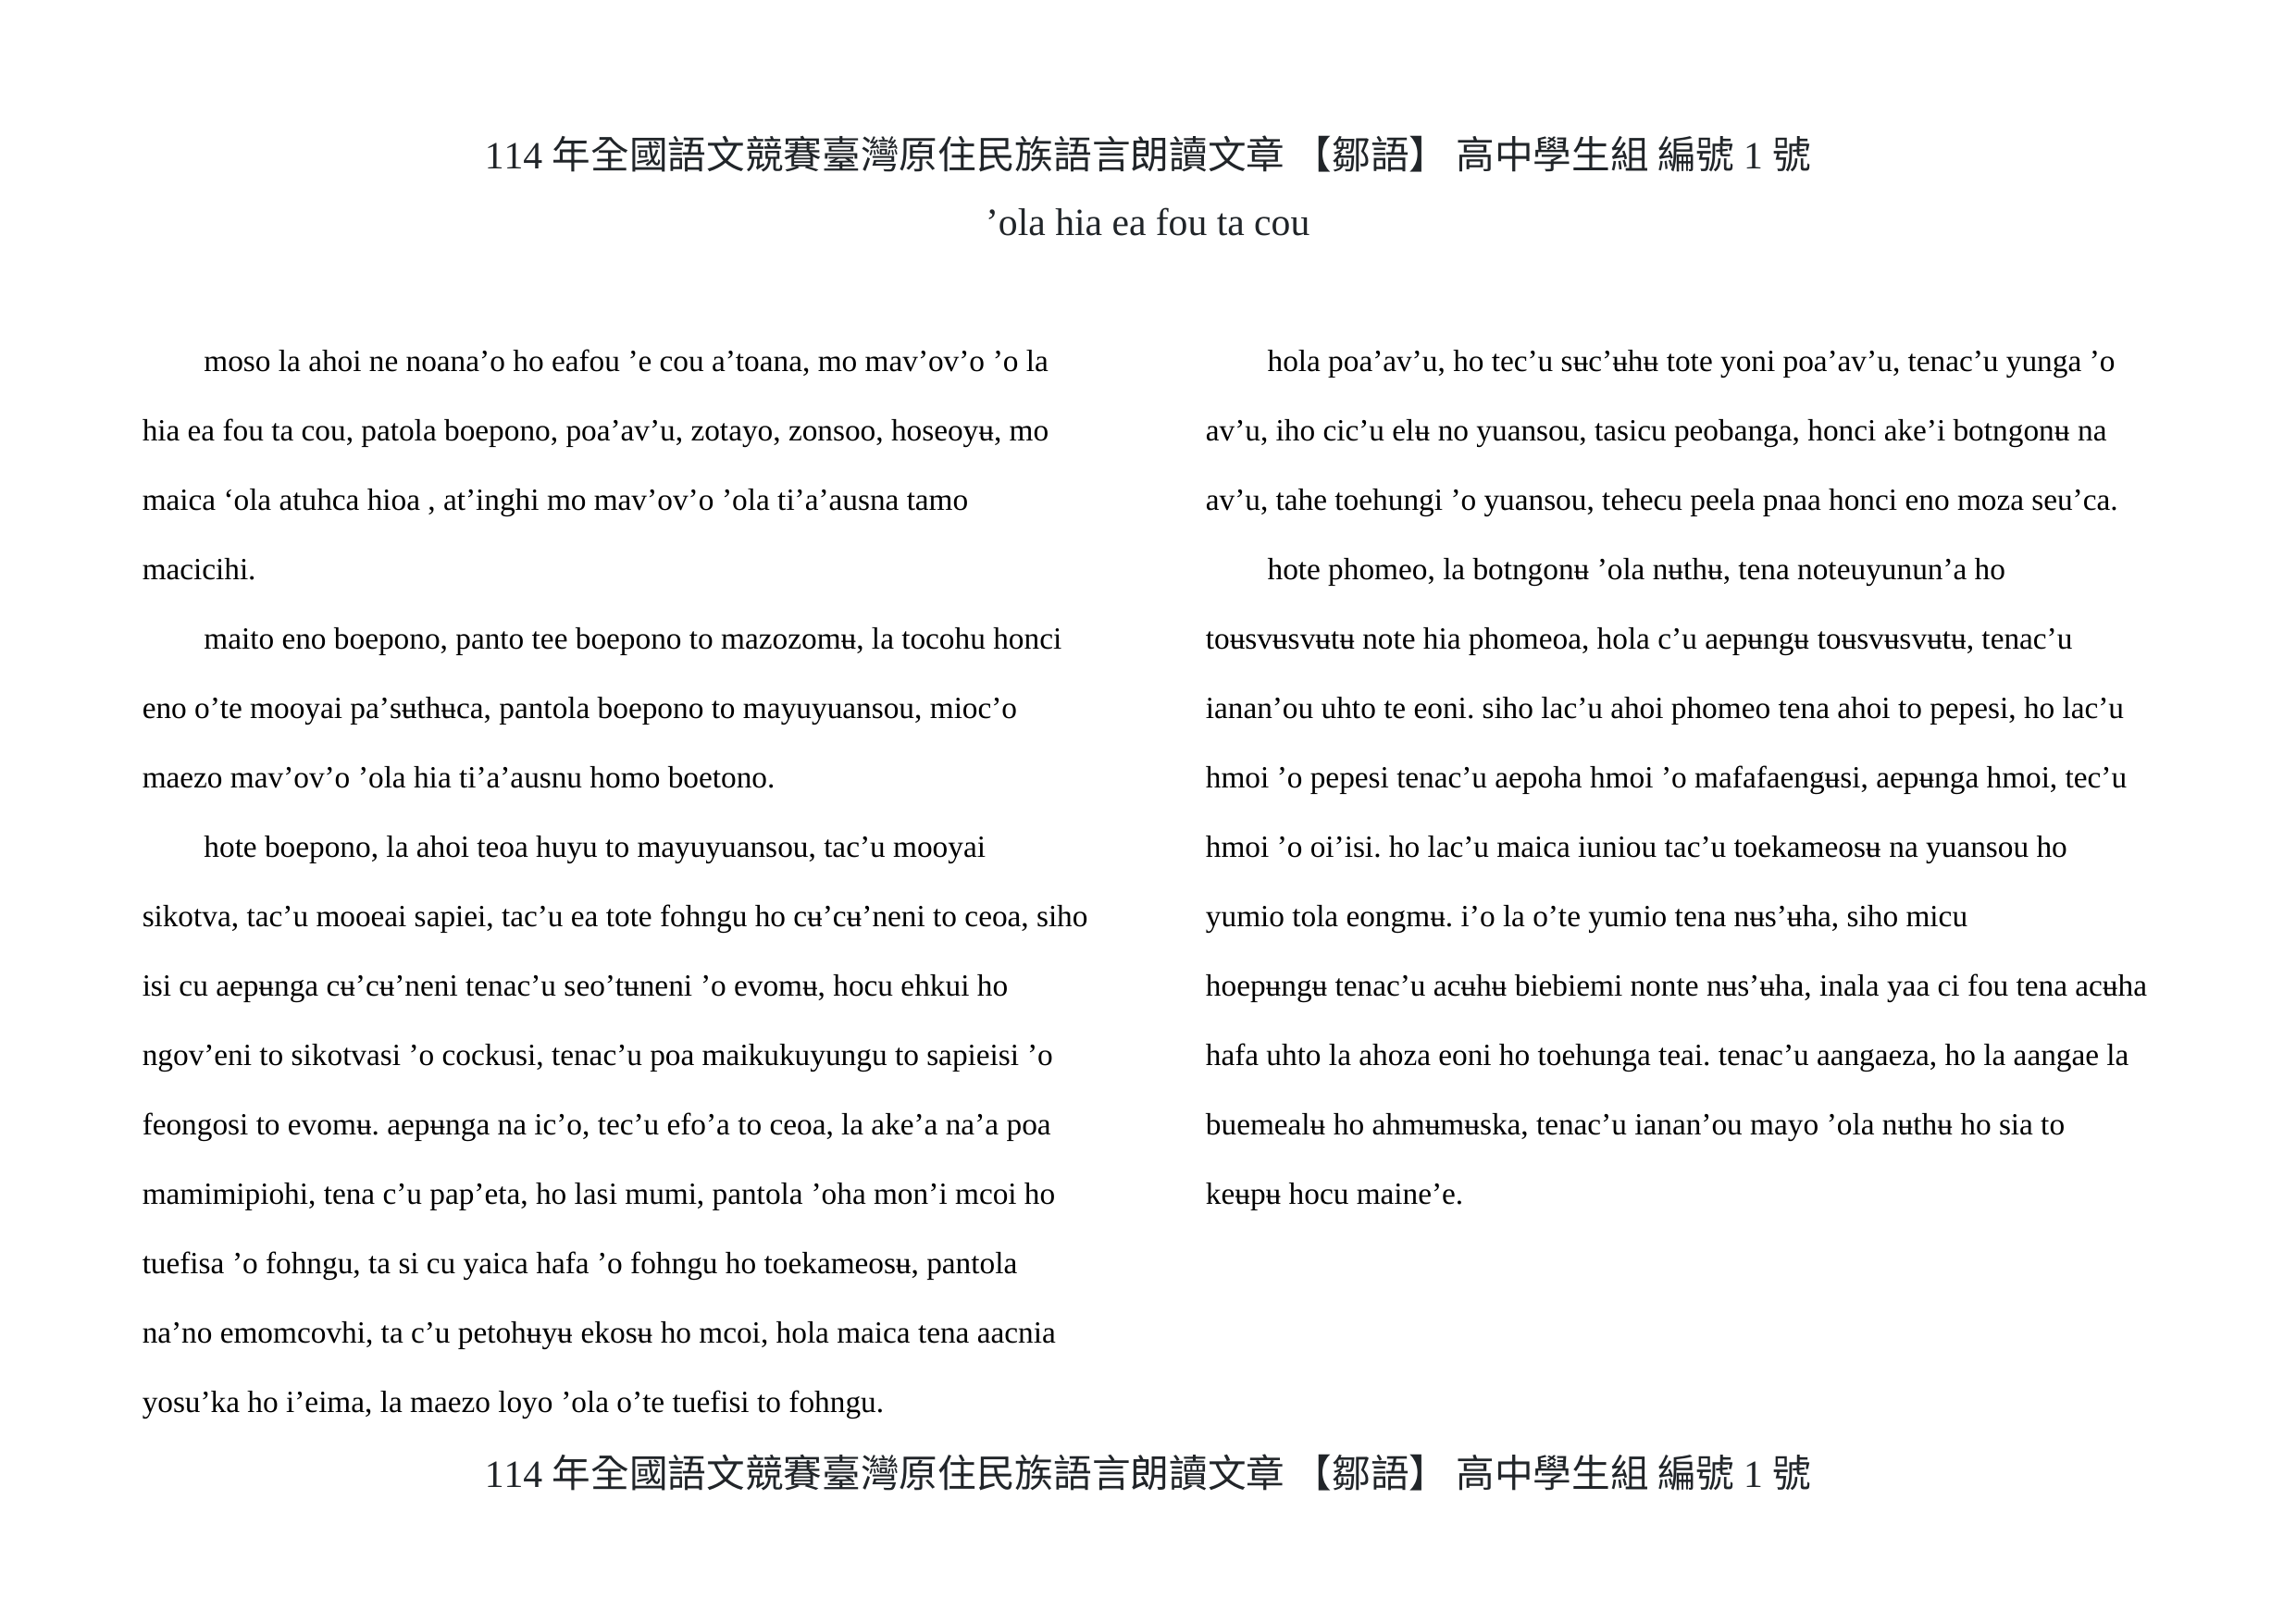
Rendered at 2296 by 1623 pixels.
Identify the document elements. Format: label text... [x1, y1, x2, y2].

text hote boepono, la ahoi teoa huyu to mayuyuansou, tac’u mooyai sikotva, tac’u mooeai sapiei, tac’u ea tote fohngu ho cʉ’cʉ’neni to ceoa, siho isi cu aepʉnga cʉ’cʉ’neni tenac’u seo’tʉneni ’o evomʉ, hocu ehkui ho ngov’eni to sikotvasi ’o cockusi, tenac’u poa maikukuyungu to sapieisi ’o feongosi to evomʉ. aepʉnga na ic’o, tec’u efo’a to ceoa, la ake’a na’a poa mamimipiohi, tena c’u pap’eta, ho lasi mumi, pantola ’oha mon’i mcoi ho tuefisa ’o fohngu, ta si cu yaica hafa ’o fohngu ho toekameosʉ, pantola na’no emomcovhi, ta c’u petohʉyʉ ekosʉ ho mcoi, hola maica tena aacnia yosu’ka ho i’eima, la maezo loyo ’ola o’te tuefisi to fohngu. [142, 812, 1090, 1436]
text 114 年全國語文競賽臺灣原住民族語言朗讀文章 【鄒語】 高中學生組 編號 1 號 [142, 1436, 2153, 1505]
text moso la ahoi ne noana’o ho eafou ’e cou a’toana, mo mav’ov’o ’o la hia ea fou ta cou, patola boepono, poa’av’u, zotayo, zonsoo, hoseoyʉ, mo maica ‘ola atuhca hioa , at’inghi mo mav’ov’o ’ola ti’a’ausna tamo macicihi. [142, 326, 1090, 603]
text hola poa’av’u, ho tec’u sʉc’ʉhʉ tote yoni poa’av’u, tenac’u yunga ’o av’u, iho cic’u elʉ no yuansou, tasicu peobanga, honci ake’i botngonʉ na av’u, tahe toehungi ’o yuansou, tehecu peela pnaa honci eno moza seu’ca. [1206, 326, 2153, 534]
text 114 年全國語文競賽臺灣原住民族語言朗讀文章 【鄒語】 高中學生組 編號 1 號 [142, 118, 2153, 187]
text hote phomeo, la botngonʉ ’ola nʉthʉ, tena noteuyunun’a ho toʉsvʉsvʉtʉ note hia phomeoa, hola c’u aepʉngʉ toʉsvʉsvʉtʉ, tenac’u ianan’ou uhto te eoni. siho lac’u ahoi phomeo tena ahoi to pepesi, ho lac’u hmoi ’o pepesi tenac’u aepoha hmoi ’o mafafaengʉsi, aepʉnga hmoi, tec’u hmoi ’o oi’isi. ho lac’u maica iuniou tac’u toekameosʉ na yuansou ho yumio tola eongmʉ. i’o la o’te yumio tena nʉs’ʉha, siho micu hoepʉngʉ tenac’u acʉhʉ biebiemi nonte nʉs’ʉha, inala yaa ci fou tena acʉha hafa uhto la ahoza eoni ho toehunga teai. tenac’u aangaeza, ho la aangae la buemealʉ ho ahmʉmʉska, tenac’u ianan’ou mayo ’ola nʉthʉ ho sia to keʉpʉ hocu maine’e. [1206, 534, 2153, 1228]
text ’ola hia ea fou ta cou [142, 187, 2153, 256]
text maito eno boepono, panto tee boepono to mazozomʉ, la tocohu honci eno o’te mooyai pa’sʉthʉca, pantola boepono to mayuyuansou, mioc’o maezo mav’ov’o ’ola hia ti’a’ausnu homo boetono. [142, 603, 1090, 812]
